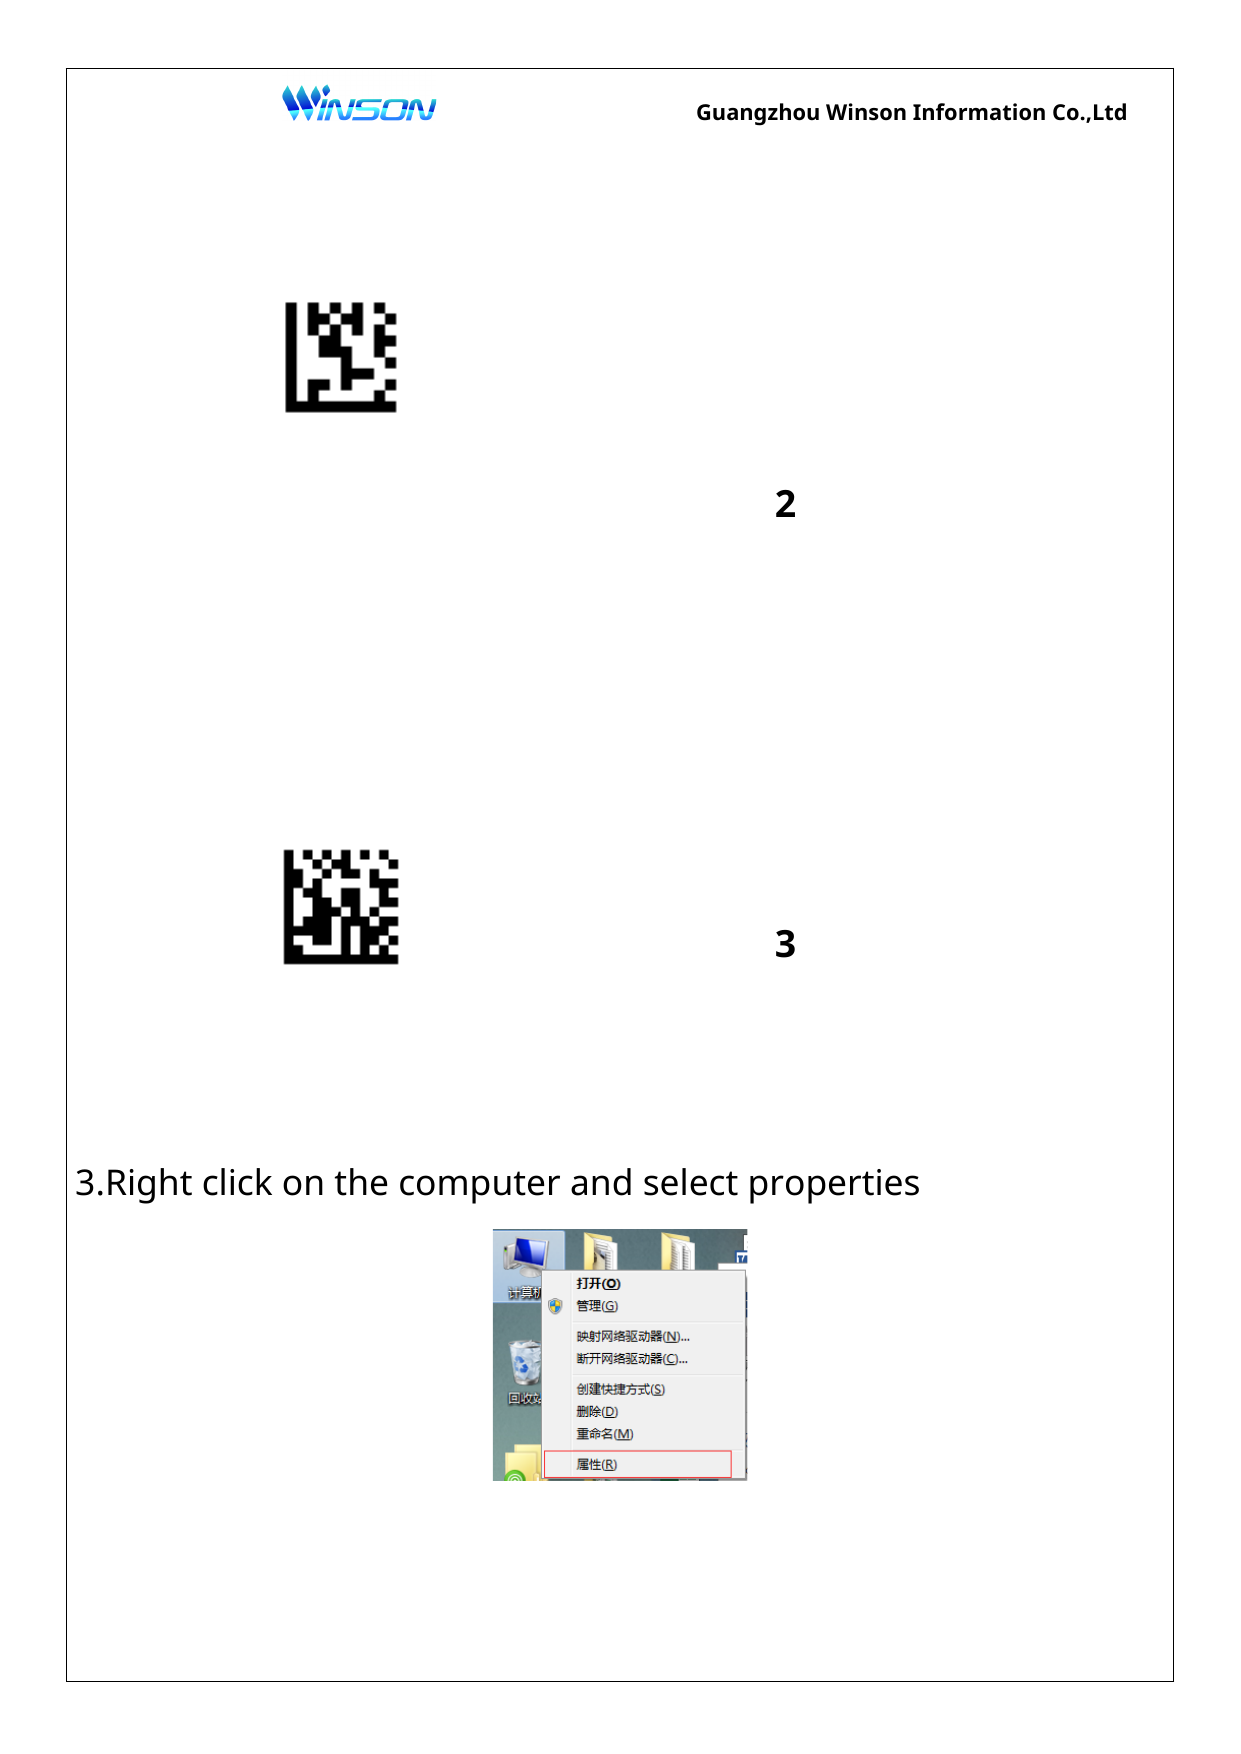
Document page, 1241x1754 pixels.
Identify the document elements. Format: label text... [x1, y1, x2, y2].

picture [273, 290, 410, 426]
table_cell [176, 873, 507, 989]
picture [282, 70, 437, 121]
table_cell 3 [507, 873, 1064, 989]
text 3.Right click on the computer and select properties [75, 1133, 1165, 1229]
table_cell [176, 170, 507, 873]
picture [492, 1229, 748, 1481]
table_cell 2 [507, 170, 1064, 873]
picture [273, 839, 410, 976]
